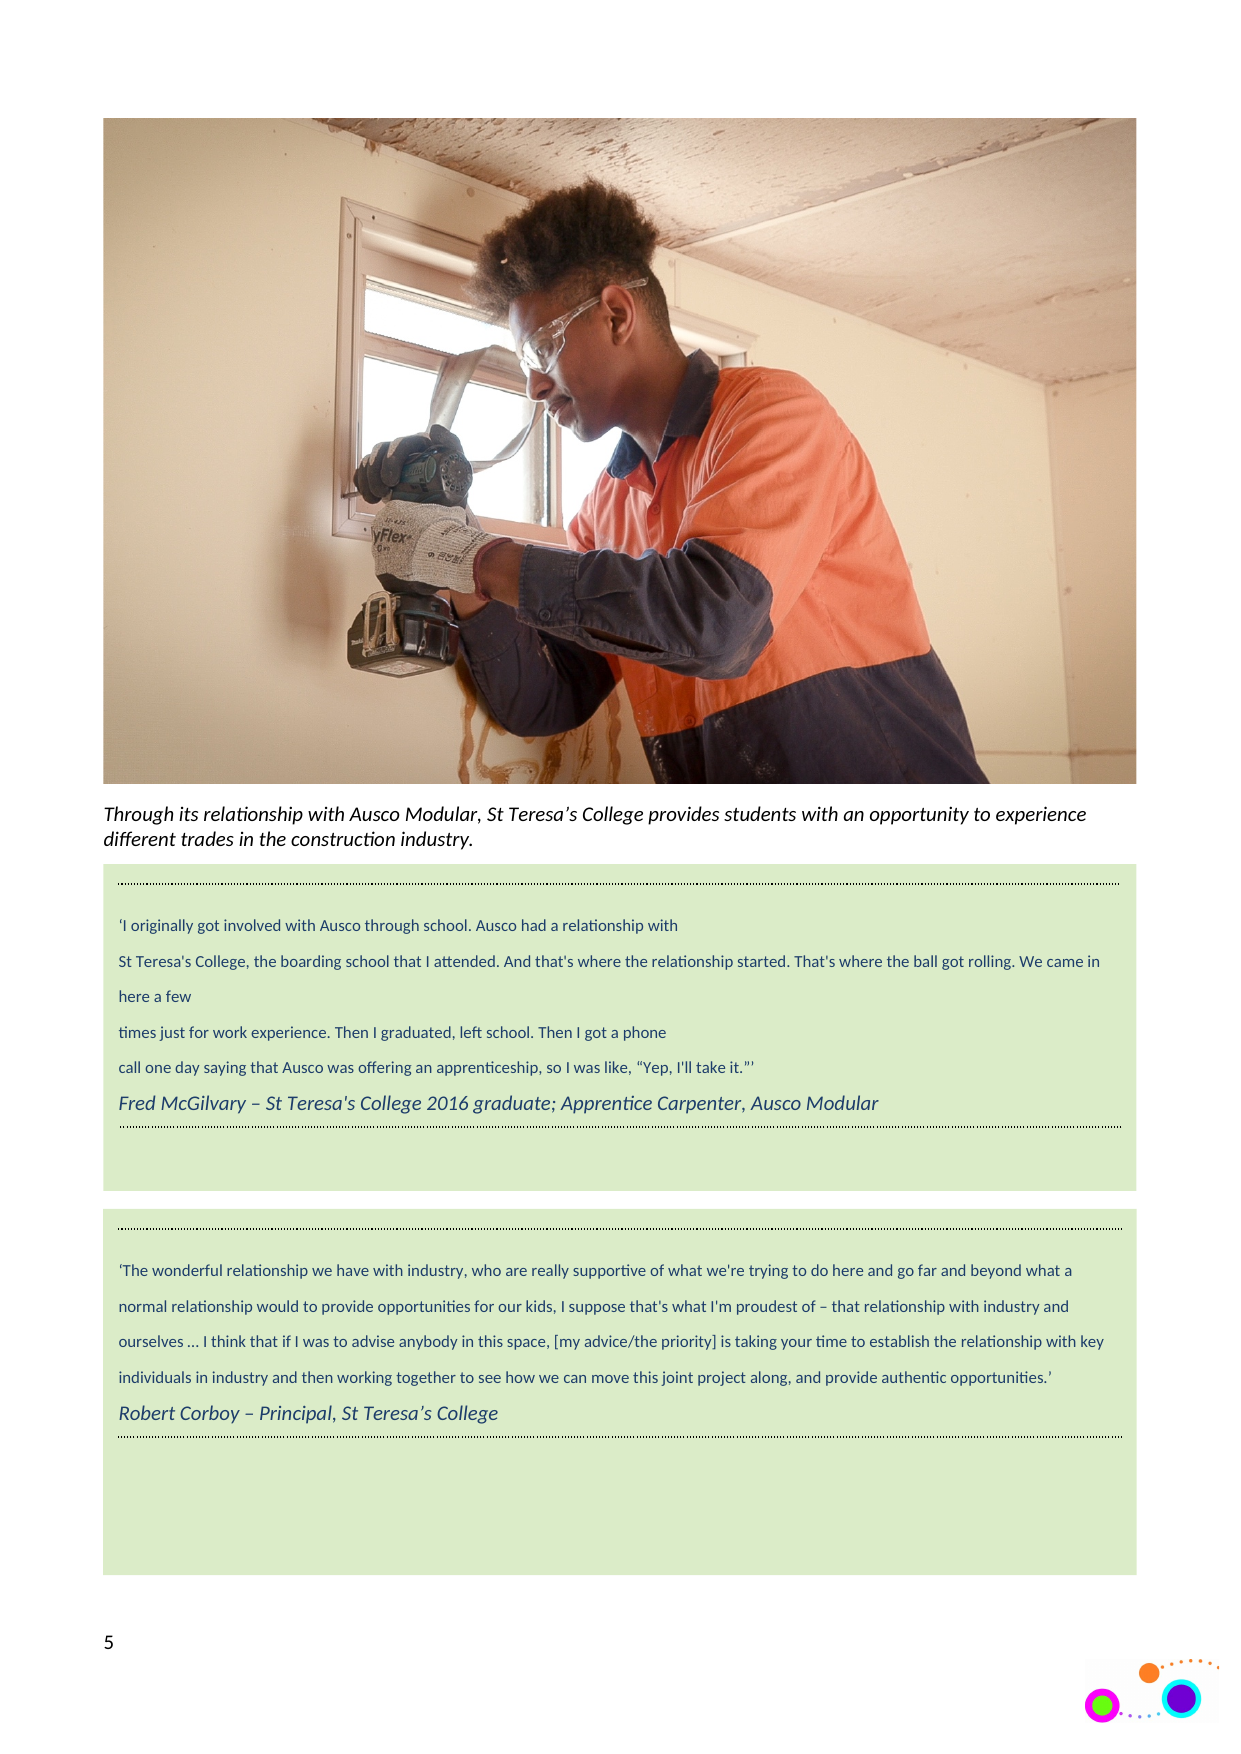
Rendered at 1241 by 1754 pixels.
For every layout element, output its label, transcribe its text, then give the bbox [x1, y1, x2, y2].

text Through its relationship with Ausco Modular, St Teresa’s College provides students with an opportunity to experience different trades in the construction industry. [103, 801, 1137, 852]
picture [1085, 1659, 1220, 1723]
picture [103, 118, 1137, 784]
